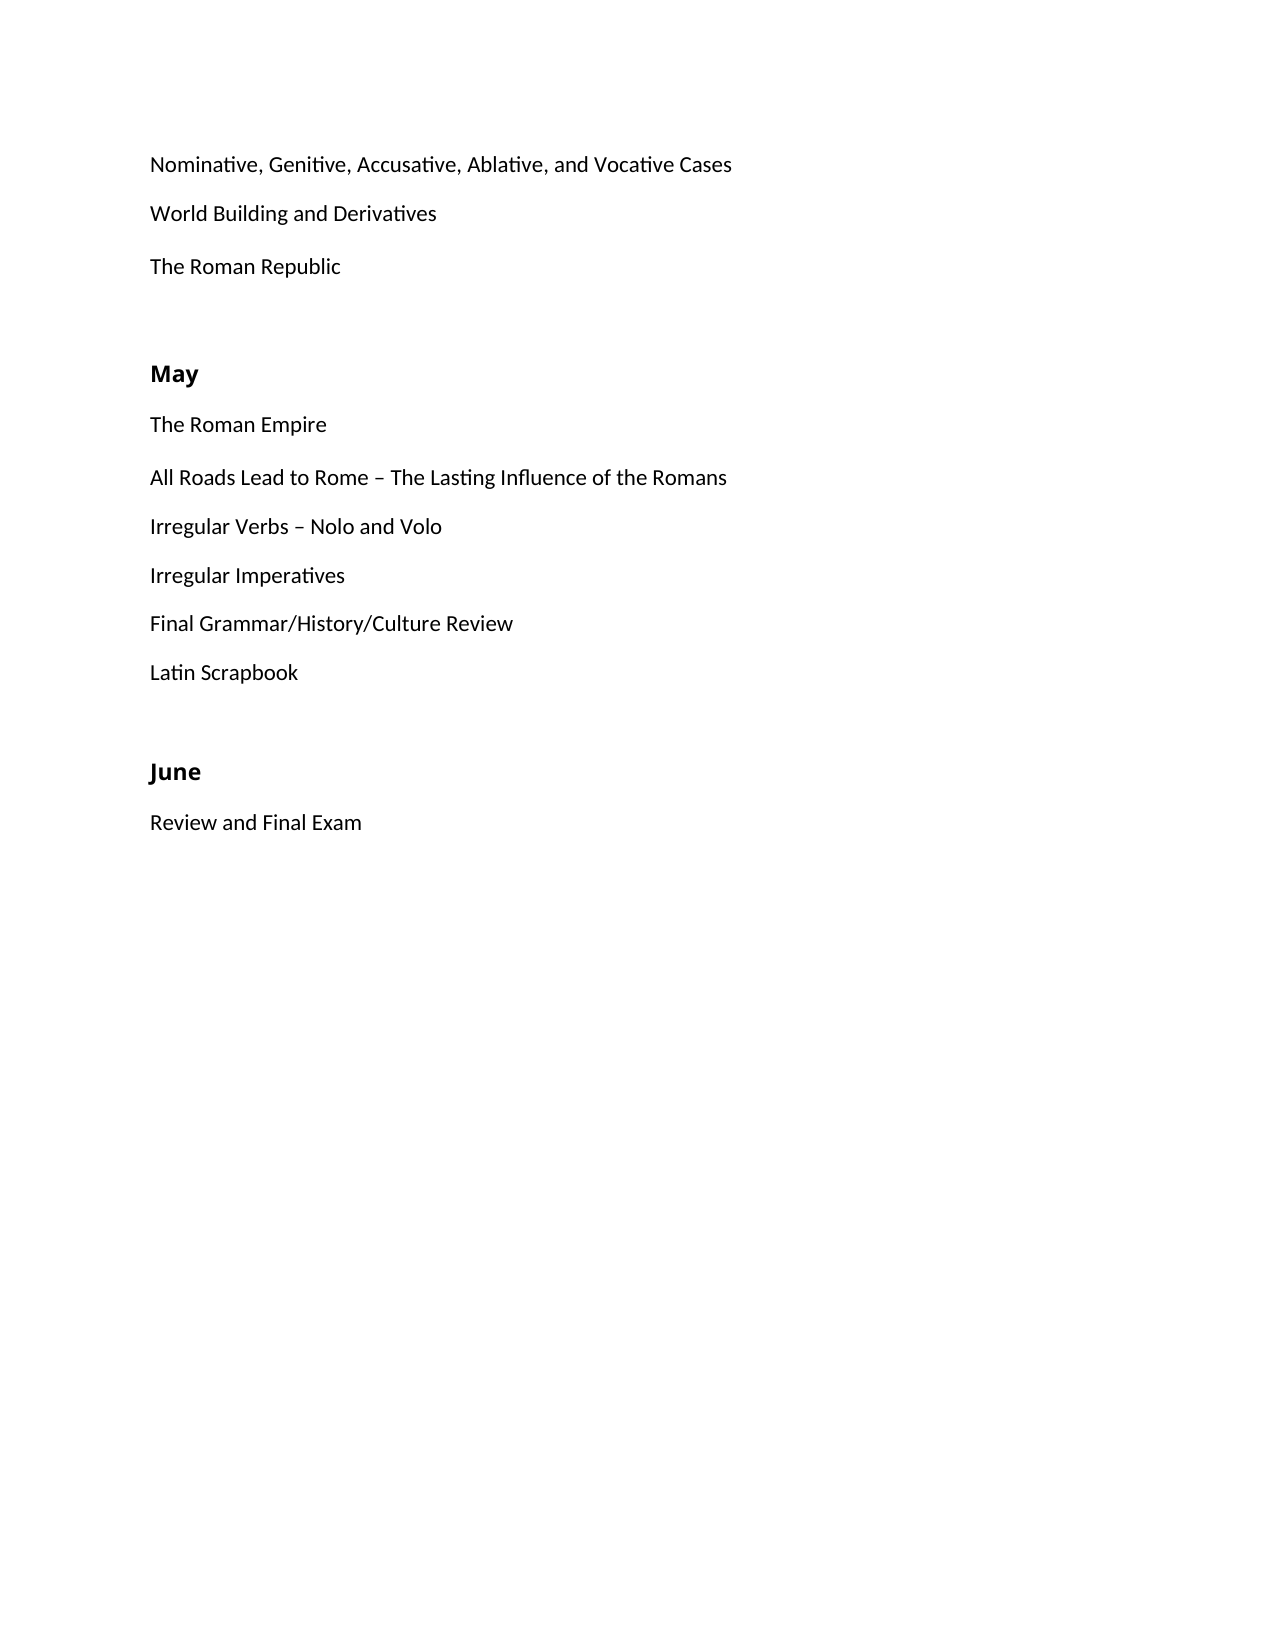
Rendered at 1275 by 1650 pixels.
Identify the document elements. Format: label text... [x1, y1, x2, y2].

text World Building and Derivatives [150, 199, 1125, 227]
text The Roman Empire [150, 410, 1125, 438]
text May [150, 358, 1125, 389]
text Irregular Imperatives [150, 561, 1125, 589]
text Final Grammar/History/Culture Review [150, 609, 1125, 638]
text All Roads Lead to Rome – The Lasting Influence of the Romans [150, 463, 1125, 491]
text Irregular Verbs – Nolo and Volo [150, 512, 1125, 540]
text Nominative, Genitive, Accusative, Ablative, and Vocative Cases [150, 150, 1125, 178]
text The Roman Republic [150, 252, 1125, 280]
text Latin Scrapbook [150, 658, 1125, 686]
text Review and Final Exam [150, 808, 1125, 836]
text June [150, 756, 1125, 787]
